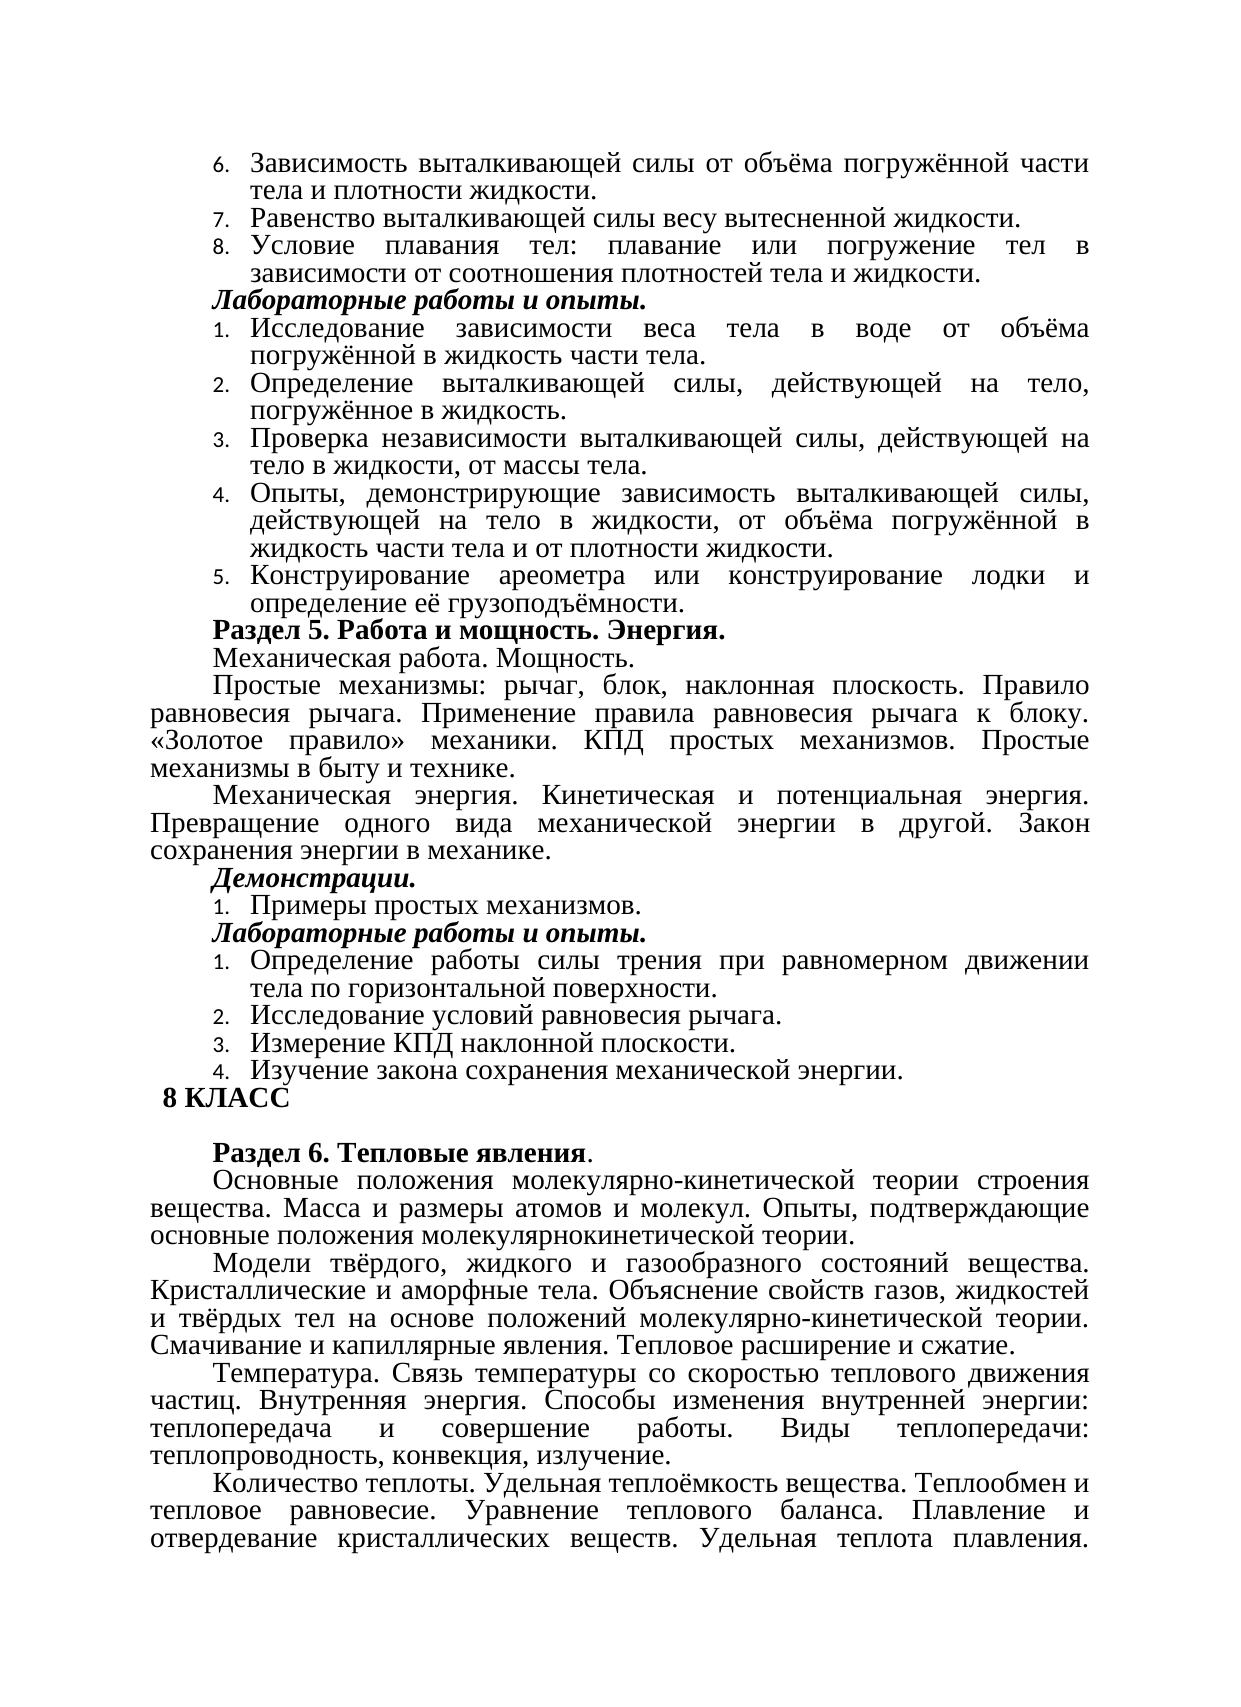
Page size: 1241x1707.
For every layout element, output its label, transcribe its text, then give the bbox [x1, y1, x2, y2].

list Исследование условий равновесия рычага. [212, 1002, 1090, 1030]
list Зависимость выталкивающей силы от объёма погружённой части тела и плотности жидкости. [212, 150, 1090, 205]
text Механическая энергия. Кинетическая и потенциальная энергия. Превращение одного вида механической энергии в другой. Закон сохранения энергии в механике. [150, 782, 1090, 865]
text Демонстрации. [150, 865, 1090, 892]
list Примеры простых механизмов. [212, 892, 1090, 920]
list Равенство выталкивающей силы весу вытесненной жидкости. [212, 205, 1090, 232]
text Лабораторные работы и опыты. [150, 287, 1090, 315]
list Проверка независимости выталкивающей силы, действующей на тело в жидкости, от массы тела. [212, 425, 1090, 480]
list Определение работы силы трения при равномерном движении тела по горизонтальной поверхности. [212, 947, 1090, 1002]
list Изучение закона сохранения механической энергии. [212, 1057, 1090, 1085]
list Опыты, демонстрирующие зависимость выталкивающей силы, действующей на тело в жидкости, от объёма погружённой в жидкость части тела и от плотности жидкости. [212, 480, 1090, 562]
text Лабораторные работы и опыты. [150, 920, 1090, 947]
text Основные положения молекулярно-кинетической теории строения вещества. Масса и размеры атомов и молекул. Опыты, подтверждающие основные положения молекулярнокинетической теории. [150, 1167, 1090, 1250]
list Конструирование ареометра или конструирование лодки и определение её грузоподъёмности. [212, 562, 1090, 617]
list Определение выталкивающей силы, действующей на тело, погружённое в жидкость. [212, 370, 1090, 425]
text Механическая работа. Мощность. [150, 645, 1090, 672]
text 8 КЛАСС [162, 1085, 1090, 1112]
list Условие плавания тел: плавание или погружение тел в зависимости от соотношения плотностей тела и жидкости. [212, 232, 1090, 287]
text Температура. Связь температуры со скоростью теплового движения частиц. Внутренняя энергия. Способы изменения внутренней энергии: теплопередача и совершение работы. Виды теплопередачи: теплопроводность, конвекция, излучение. [150, 1360, 1090, 1470]
list Исследование зависимости веса тела в воде от объёма погружённой в жидкость части тела. [212, 315, 1090, 370]
text Раздел 5. Работа и мощность. Энергия. [150, 617, 1090, 645]
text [150, 1470, 1090, 1552]
text Модели твёрдого, жидкого и газообразного состояний вещества. Кристаллические и аморфные тела. Объяснение свойств газов, жидкостей и твёрдых тел на основе положений молекулярно-кинетической теории. Смачивание и капиллярные явления. Тепловое расширение и сжатие. [150, 1250, 1090, 1360]
list Измерение КПД наклонной плоскости. [212, 1030, 1090, 1057]
text Раздел 6. Тепловые явления. [150, 1140, 1090, 1167]
text Простые механизмы: рычаг, блок, наклонная плоскость. Правило равновесия рычага. Применение правила равновесия рычага к блоку. «Золотое правило» механики. КПД простых механизмов. Простые механизмы в быту и технике. [150, 672, 1090, 782]
